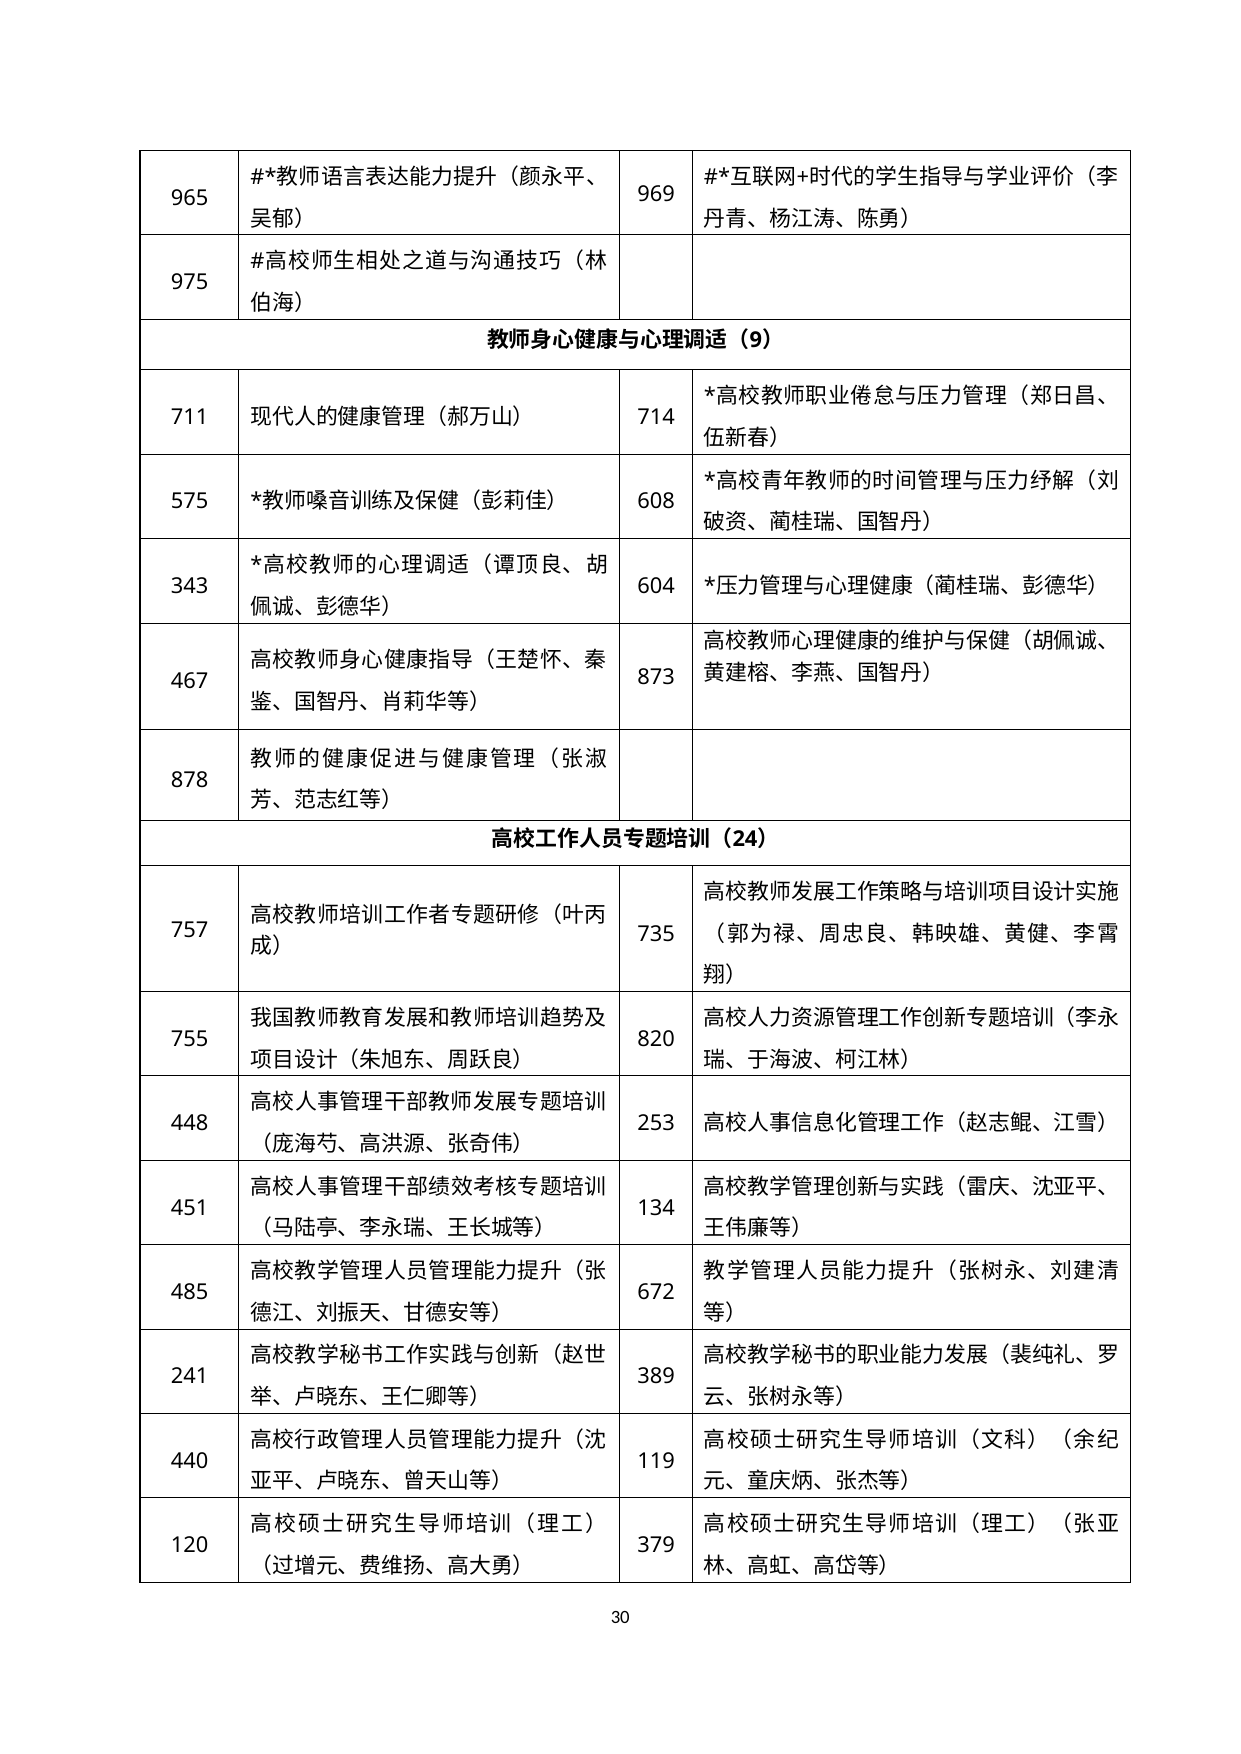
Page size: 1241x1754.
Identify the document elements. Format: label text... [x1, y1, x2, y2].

table_cell 教学管理人员能力提升（张树永、刘建清等） [693, 1245, 1130, 1328]
table_cell 现代人的健康管理（郝万山） [239, 370, 619, 454]
table_cell 教师身心健康与心理调适（9） [141, 320, 1130, 369]
table_cell *高校教师的心理调适（谭顶良、胡佩诚、彭德华） [239, 539, 619, 622]
table_cell #高校师生相处之道与沟通技巧（林伯海） [239, 235, 619, 319]
table_cell 高校硕士研究生导师培训（理工）（张亚林、高虹、高岱等） [693, 1498, 1130, 1582]
table_cell *高校教师职业倦怠与压力管理（郑日昌、伍新春） [693, 370, 1130, 454]
table_cell 我国教师教育发展和教师培训趋势及项目设计（朱旭东、周跃良） [239, 992, 619, 1075]
table_cell [620, 235, 692, 319]
table_cell 高校教学秘书工作实践与创新（赵世举、卢晓东、王仁卿等） [239, 1330, 619, 1413]
table_cell 高校教学秘书的职业能力发展（裴纯礼、罗云、张树永等） [693, 1330, 1130, 1413]
table_cell 485 [141, 1245, 238, 1328]
table_cell 高校教学管理人员管理能力提升（张德江、刘振天、甘德安等） [239, 1245, 619, 1328]
table_cell 253 [620, 1076, 692, 1160]
table_cell 高校教师培训工作者专题研修（叶丙成） [239, 866, 619, 991]
table_cell 755 [141, 992, 238, 1075]
table_cell 343 [141, 539, 238, 622]
table_cell 134 [620, 1161, 692, 1244]
table_cell [693, 730, 1130, 820]
table_cell 451 [141, 1161, 238, 1244]
table_cell 389 [620, 1330, 692, 1413]
table_cell 高校行政管理人员管理能力提升（沈亚平、卢晓东、曾天山等） [239, 1414, 619, 1497]
table_cell *教师嗓音训练及保健（彭莉佳） [239, 455, 619, 538]
table_cell 120 [141, 1498, 238, 1582]
table_cell 448 [141, 1076, 238, 1160]
table_cell 672 [620, 1245, 692, 1328]
table_cell 975 [141, 235, 238, 319]
table_cell 965 [141, 151, 238, 234]
table_cell 714 [620, 370, 692, 454]
table_cell 467 [141, 624, 238, 728]
table_cell 高校人力资源管理工作创新专题培训（李永瑞、于海波、柯江林） [693, 992, 1130, 1075]
table_cell 高校教师心理健康的维护与保健（胡佩诚、黄建榕、李燕、国智丹） [693, 624, 1130, 728]
table_cell #*教师语言表达能力提升（颜永平、吴郁） [239, 151, 619, 234]
table_cell 高校硕士研究生导师培训（理工）（过增元、费维扬、高大勇） [239, 1498, 619, 1582]
table_cell [620, 730, 692, 820]
table_cell 高校人事管理干部教师发展专题培训（庞海芍、高洪源、张奇伟） [239, 1076, 619, 1160]
table_cell 379 [620, 1498, 692, 1582]
table_cell *高校青年教师的时间管理与压力纾解（刘破资、蔺桂瑞、国智丹） [693, 455, 1130, 538]
table_cell 440 [141, 1414, 238, 1497]
table_cell 教师的健康促进与健康管理（张淑芳、范志红等） [239, 730, 619, 820]
table_cell 高校工作人员专题培训（24） [141, 821, 1130, 865]
table_cell 608 [620, 455, 692, 538]
table_cell 757 [141, 866, 238, 991]
table_cell *压力管理与心理健康（蔺桂瑞、彭德华） [693, 539, 1130, 622]
table_cell 高校教学管理创新与实践（雷庆、沈亚平、王伟廉等） [693, 1161, 1130, 1244]
table_cell 873 [620, 624, 692, 728]
table_cell 575 [141, 455, 238, 538]
table_cell #*互联网+时代的学生指导与学业评价（李丹青、杨江涛、陈勇） [693, 151, 1130, 234]
table_cell 119 [620, 1414, 692, 1497]
table_cell 969 [620, 151, 692, 234]
table_cell 高校人事信息化管理工作（赵志鲲、江雪） [693, 1076, 1130, 1160]
table_cell 735 [620, 866, 692, 991]
table_cell 高校硕士研究生导师培训（文科）（余纪元、童庆炳、张杰等） [693, 1414, 1130, 1497]
table_cell 高校教师发展工作策略与培训项目设计实施（郭为禄、周忠良、韩映雄、黄健、李霄翔） [693, 866, 1130, 991]
table_cell 高校教师身心健康指导（王楚怀、秦鉴、国智丹、肖莉华等） [239, 624, 619, 728]
table_cell 820 [620, 992, 692, 1075]
table_cell [693, 235, 1130, 319]
table_cell 241 [141, 1330, 238, 1413]
table_cell 878 [141, 730, 238, 820]
table_cell 高校人事管理干部绩效考核专题培训（马陆亭、李永瑞、王长城等） [239, 1161, 619, 1244]
table_cell 604 [620, 539, 692, 622]
table_cell 711 [141, 370, 238, 454]
